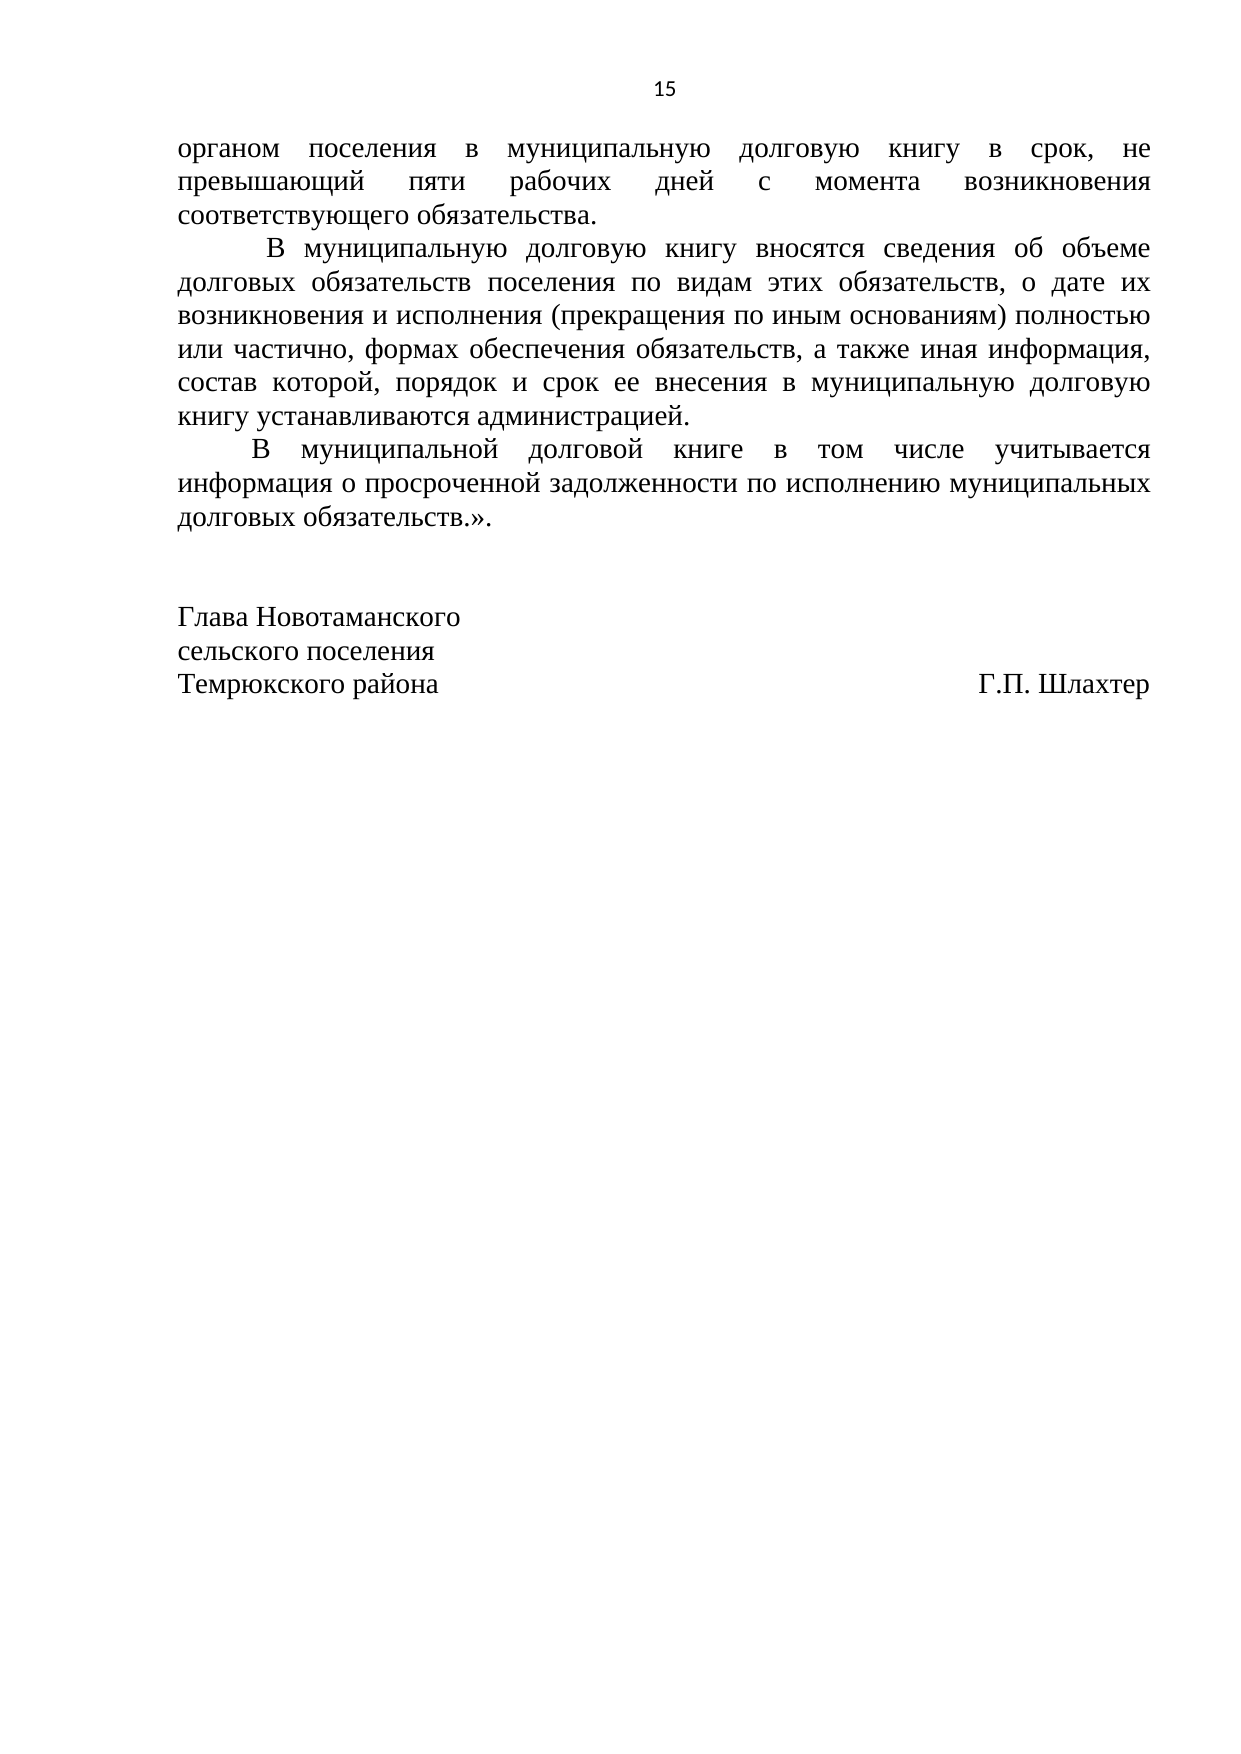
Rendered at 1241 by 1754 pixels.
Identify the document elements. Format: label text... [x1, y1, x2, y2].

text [177, 130, 1152, 230]
text Темрюкского района Г.П. Шлахтер [177, 666, 1152, 700]
text В муниципальной долговой книге в том числе учитывается информация о просроченной задолженности по исполнению муниципальных долговых обязательств.». [177, 432, 1152, 532]
text Глава Новотаманского [177, 599, 1152, 633]
text В муниципальную долговую книгу вносятся сведения об объеме долговых обязательств поселения по видам этих обязательств, о дате их возникновения и исполнения (прекращения по иным основаниям) полностью или частично, формах обеспечения обязательств, а также иная информация, состав которой, порядок и срок ее внесения в муниципальную долговую книгу устанавливаются администрацией. [177, 230, 1152, 432]
text сельского поселения [177, 633, 1152, 666]
